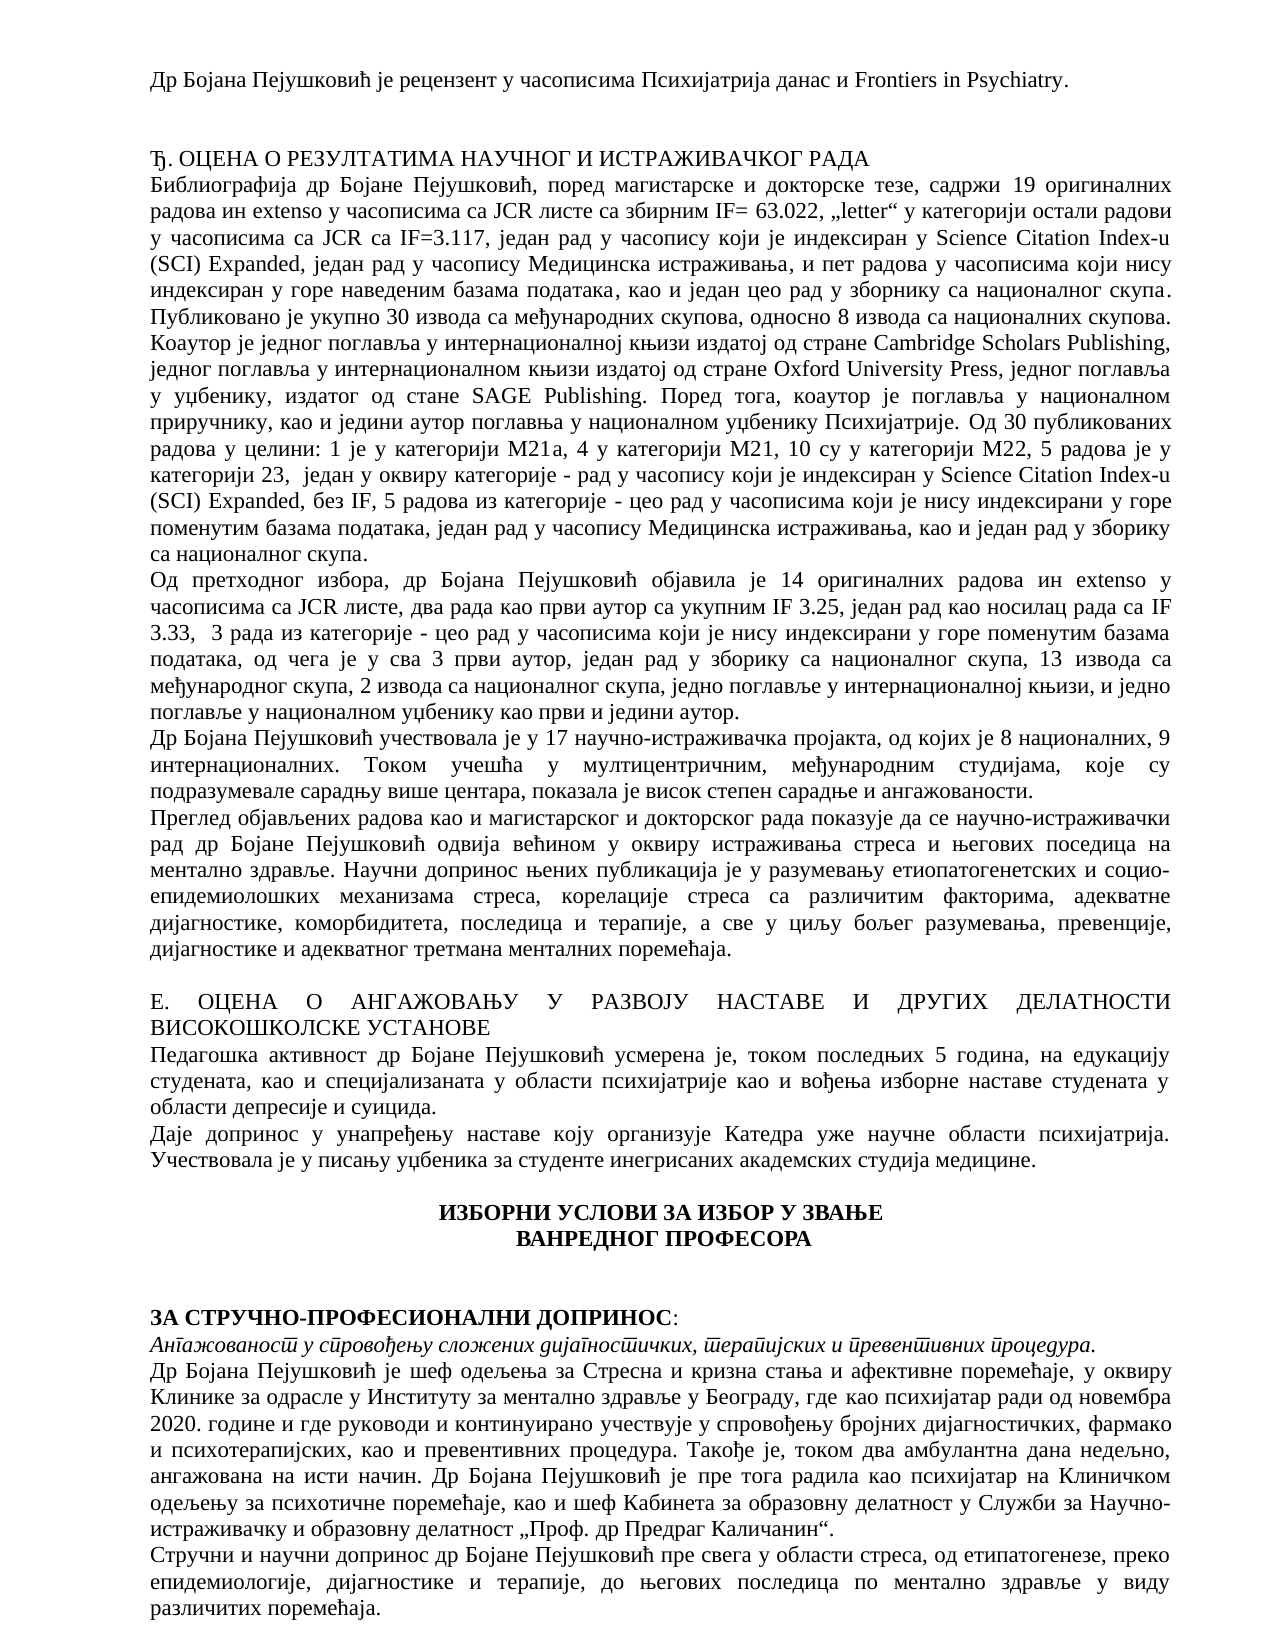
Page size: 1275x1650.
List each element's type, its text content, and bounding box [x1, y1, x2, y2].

text Е. ОЦЕНА О АНГАЖОВАЊУ У РАЗВОЈУ НАСТАВЕ И ДРУГИХ ДЕЛАТНОСТИ ВИСОКОШКОЛСКЕ УСТАНОВЕ [150, 988, 1172, 1041]
list ЗА СТРУЧНО-ПРОФЕСИОНАЛНИ ДОПРИНОС: [150, 1304, 1172, 1331]
list Ангажованост у спровођењу сложених дијагностичких, терапијских и превентивних процедура. [150, 1331, 1172, 1357]
text ВАНРЕДНОГ ПРОФЕСОРА [150, 1225, 1172, 1252]
text Даје допринос у унапређењу наставе коју организује Катедра уже научне области психијатрија. Учествовала је у писању уџбеника за студенте инегрисаних академских студија медицине. [150, 1120, 1172, 1172]
list Др Бојана Пејушковић је шеф одељења за Стресна и кризна стања и афективне поремећаје, у оквиру Клинике за одрасле у Институту за ментално здравље у Београду, где као психијатар ради од новембра 2020. године и где руководи и континуирано учествује у спровођењу бројних дијагностичких, фармако и психотерапијских, као и превентивних процедура. Такође је, током два амбулантна дана недељно, ангажована на исти начин. Др Бојана Пејушковић је пре тога радила као психијатар на Клиничком одељењу за психотичне поремећаје, као и шеф Кабинета за образовну делатност у Служби за Научно-истраживачку и образовну делатност „Проф. др Предраг Каличанин“. [150, 1357, 1172, 1541]
text Преглед објављених радова као и магистарског и докторског рада показује да се научно-истраживачки рад др Бојане Пејушковић одвија већином у оквиру истраживања стреса и његових поседица на ментално здравље. Научни допринос њених публикација је у разумевању етиопатогенетских и социо-епидемиолошких механизама стреса, корелације стреса са различитим факторима, адекватне дијагностике, коморбидитета, последица и терапије, а све у циљу бољег разумевања, превенције, дијагностике и адекватног третмана менталних поремећаја. [150, 803, 1172, 962]
text Др Бојана Пејушковић је рецензент у часописима Психијатрија данас и Frontiers in Psychiatry. [150, 66, 1172, 92]
text Стручни и научни допринос др Бојане Пејушковић пре свега у области стреса, од етипатогенезе, преко епидемиологије, дијагностике и терапије, до његових последица по ментално здравље у виду различитих поремећаја. [150, 1541, 1172, 1621]
text Библиографија др Бојане Пејушковић, поред магистарске и докторске тезе, садржи 19 оригиналних радова ин extenso у часописима са JCR листе са збирним IF= 63.022, „letter“ у категорији остали радови у часописима са JCR са IF=3.117, један рад у часопису који је индексиран у Science Citation Index-u (SCI) Expanded, један рад у часопису Медицинска истраживања, и пет радова у часописима који нису индексиран у горе наведеним базама података, као и један цео рад у зборнику са националног скупа. Публиковано је укупно 30 извода са међународних скупова, односно 8 извода са националних скупова. Коаутор је једног поглавља у интернационалној књизи издатој од стране Cambridge Scholars Publishing, једног поглавља у интернационалном књизи издатој од стране Oxford University Press, једног поглавља у уџбенику, издатог од стане SAGE Publishing. Поред тога, коаутор је поглавља у националном приручнику, као и једини аутор поглавња у националном уџбенику Психијатрије. Од 30 публикованих радова у целини: 1 је у категорији М21а, 4 у категорији М21, 10 су у категорији М22, 5 радова је у категорији 23, један у оквиру категорије - рад у часопису који је индексиран у Science Citation Index-u (SCI) Expanded, без IF, 5 радова из категорије - цео рад у часописима који је нису индексирани у горе поменутим базама података, један рад у часопису Медицинска истраживања, као и један рад у зборику са националног скупа. [150, 171, 1172, 566]
text ИЗБОРНИ УСЛОВИ ЗА ИЗБОР У ЗВАЊЕ [150, 1199, 1172, 1225]
text Педагошка активност др Бојане Пејушковић усмерена је, током последњих 5 година, на едукацију студената, као и специјализаната у области психијатрије као и вођења изборне наставе студената у области депресије и суицида. [150, 1041, 1172, 1120]
text Др Бојана Пејушковић учествовала је у 17 научно-истраживачка пројакта, од којих је 8 националних, 9 интернационалних. Током учешћа у мултицентричним, међународним студијама, које су подразумевале сарадњу више центара, показала је висок степен сарадње и ангажованости. [150, 724, 1172, 803]
text Ђ. ОЦЕНА О РЕЗУЛТАТИМА НАУЧНОГ И ИСТРАЖИВАЧКОГ РАДА [150, 145, 1172, 171]
text Од претходног избора, др Бојана Пејушковић објавила је 14 оригиналних радова ин extenso у часописима са JCR листе, два рада као први аутор са укупним IF 3.25, један рад као носилац рада са IF 3.33, 3 рада из категорије - цео рад у часописима који је нису индексирани у горе поменутим базама података, од чега је у сва 3 први аутор, један рад у зборику са националног скупа, 13 извода са међународног скупа, 2 извода са националног скупа, једно поглавље у интернационалној књизи, и једно поглавље у националном уџбенику као први и једини аутор. [150, 566, 1172, 724]
